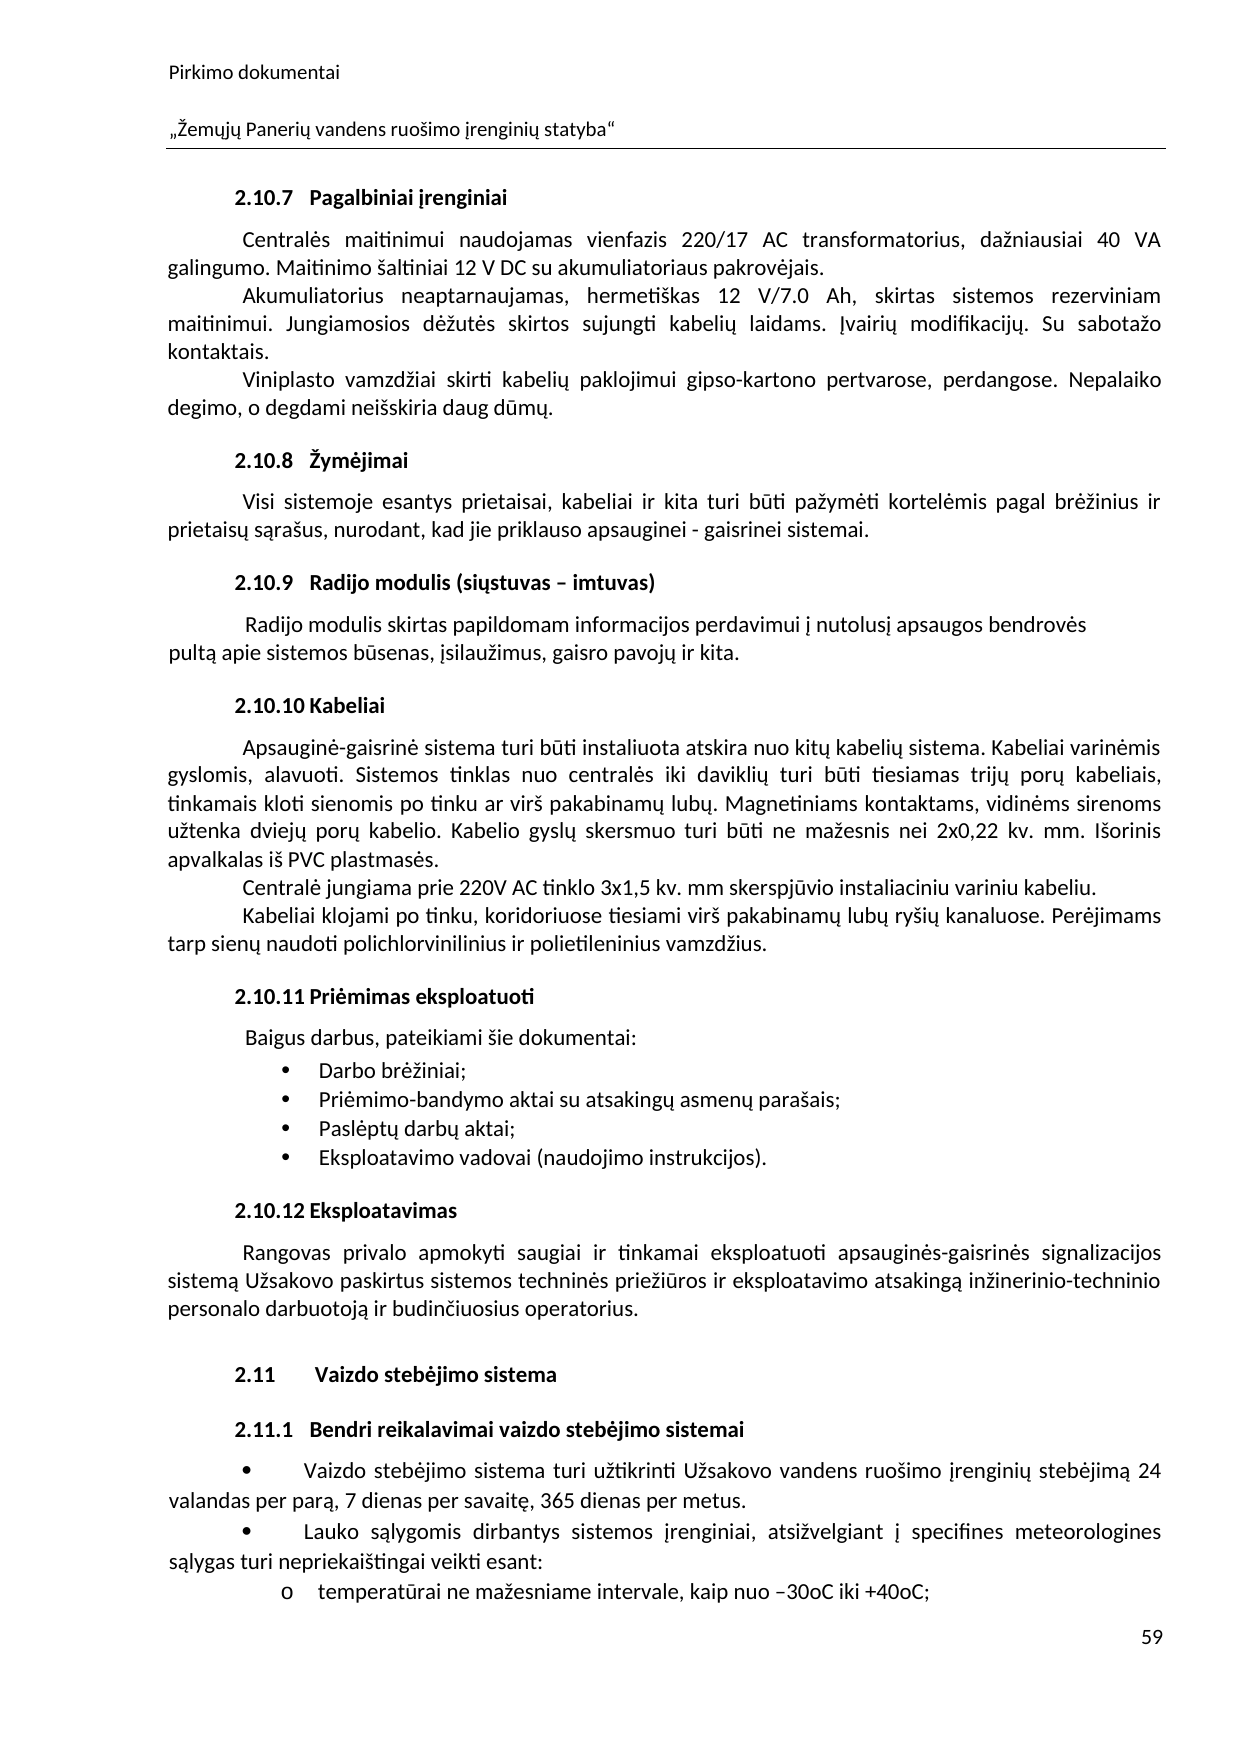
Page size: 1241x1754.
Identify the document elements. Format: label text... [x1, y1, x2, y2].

subtitle Žymėjimai [234, 446, 1163, 474]
subtitle Radijo modulis (siųstuvas – imtuvas) [234, 568, 1163, 596]
list Priėmimo-bandymo aktai su atsakingų asmenų parašais; [281, 1084, 1163, 1113]
subtitle Vaizdo stebėjimo sistema [234, 1360, 1163, 1388]
subtitle Eksploatavimas [234, 1197, 1163, 1224]
list Vaizdo stebėjimo sistema turi užtikrinti Užsakovo vandens ruošimo įrenginių stebėjimą 24 valandas per parą, 7 dienas per savaitę, 365 dienas per metus. [169, 1456, 1163, 1515]
text Radijo modulis skirtas papildomam informacijos perdavimui į nutolusį apsaugos bendrovės [245, 610, 1163, 638]
text Viniplasto vamzdžiai skirti kabelių paklojimui gipso-kartono pertvarose, perdangose. Nepalaiko degimo, o degdami neišskiria daug dūmų. [167, 365, 1163, 421]
text Kabeliai klojami po tinku, koridoriuose tiesiami virš pakabinamų lubų ryšių kanaluose. Perėjimams tarp sienų naudoti polichlorvinilinius ir polietileninius vamzdžius. [167, 901, 1163, 957]
subtitle Bendri reikalavimai vaizdo stebėjimo sistemai [234, 1415, 1163, 1443]
subtitle Pagalbiniai įrenginiai [234, 183, 1163, 211]
text Apsauginė-gaisrinė sistema turi būti instaliuota atskira nuo kitų kabelių sistema. Kabeliai varinėmis gyslomis, alavuoti. Sistemos tinklas nuo centralės iki daviklių turi būti tiesiamas trijų porų kabeliais, tinkamais kloti sienomis po tinku ar virš pakabinamų lubų. Magnetiniams kontaktams, vidinėms sirenoms užtenka dviejų porų kabelio. Kabelio gyslų skersmuo turi būti ne mažesnis nei 2x0,22 kv. mm. Išorinis apvalkalas iš PVC plastmasės. [167, 733, 1163, 873]
subtitle Kabeliai [234, 691, 1163, 719]
text pultą apie sistemos būsenas, įsilaužimus, gaisro pavojų ir kita. [168, 638, 1163, 666]
text Akumuliatorius neaptarnaujamas, hermetiškas 12 V/7.0 Ah, skirtas sistemos rezerviniam maitinimui. Jungiamosios dėžutės skirtos sujungti kabelių laidams. Įvairių modifikacijų. Su sabotažo kontaktais. [167, 281, 1163, 365]
text Baigus darbus, pateikiami šie dokumentai: [245, 1023, 1163, 1051]
text Visi sistemoje esantys prietaisai, kabeliai ir kita turi būti pažymėti kortelėmis pagal brėžinius ir prietaisų sąrašus, nurodant, kad jie priklauso apsauginei - gaisrinei sistemai. [167, 487, 1163, 543]
text Centralės maitinimui naudojamas vienfazis 220/17 AC transformatorius, dažniausiai 40 VA galingumo. Maitinimo šaltiniai 12 V DC su akumuliatoriaus pakrovėjais. [167, 225, 1163, 281]
list Lauko sąlygomis dirbantys sistemos įrenginiai, atsižvelgiant į specifines meteorologines sąlygas turi nepriekaištingai veikti esant: [169, 1517, 1163, 1575]
list Eksploatavimo vadovai (naudojimo instrukcijos). [281, 1142, 1163, 1172]
list Paslėptų darbų aktai; [281, 1113, 1163, 1142]
text Rangovas privalo apmokyti saugiai ir tinkamai eksploatuoti apsauginės-gaisrinės signalizacijos sistemą Užsakovo paskirtus sistemos techninės priežiūros ir eksploatavimo atsakingą inžinerinio-techninio personalo darbuotoją ir budinčiuosius operatorius. [167, 1238, 1163, 1322]
list Darbo brėžiniai; [281, 1055, 1163, 1084]
text Centralė jungiama prie 220V AC tinklo 3x1,5 kv. mm skerspjūvio instaliaciniu variniu kabeliu. [167, 873, 1163, 901]
subtitle Priėmimas eksploatuoti [234, 982, 1163, 1010]
list temperatūrai ne mažesniame intervale, kaip nuo –30oC iki +40oC; [280, 1577, 1163, 1606]
